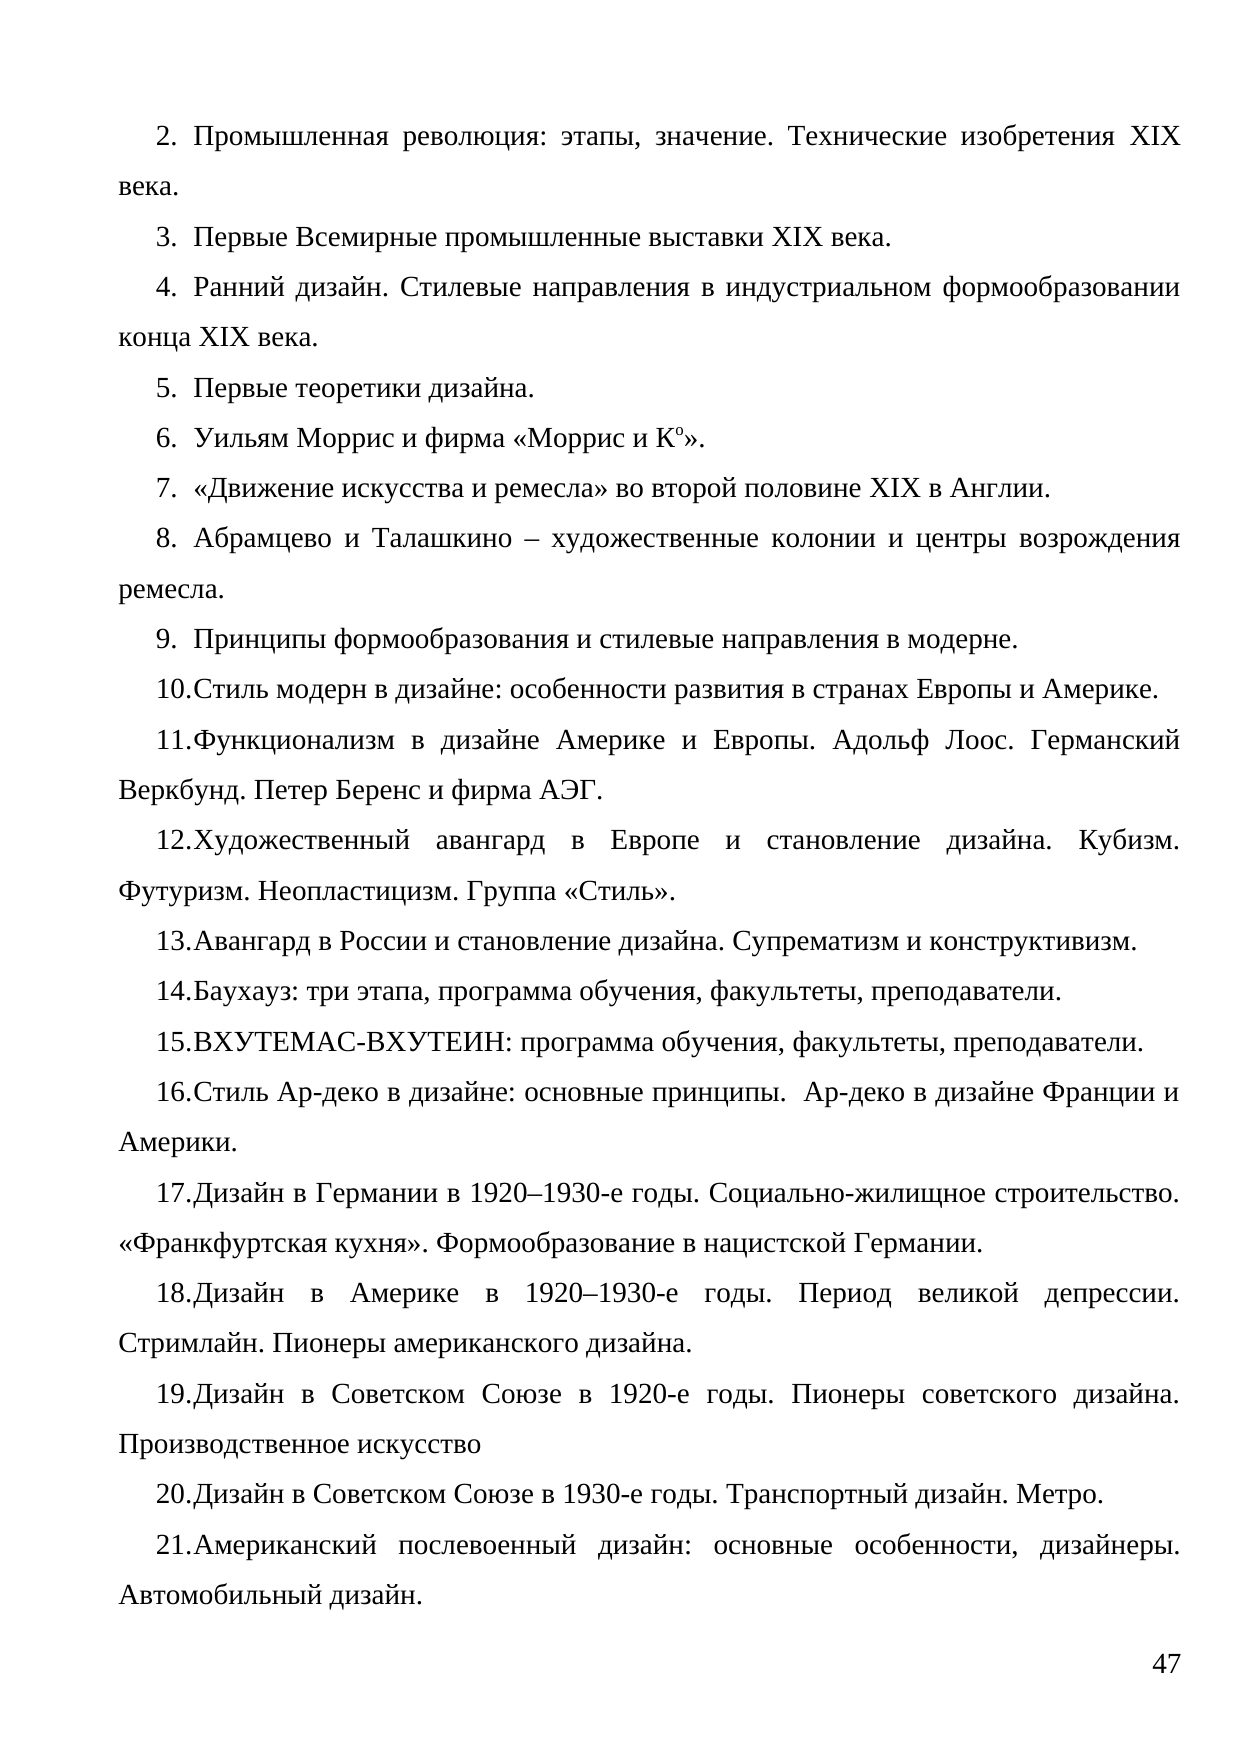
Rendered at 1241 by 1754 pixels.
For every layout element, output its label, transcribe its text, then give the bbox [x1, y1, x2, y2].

list «Движение искусства и ремесла» во второй половине XIX в Англии. [118, 470, 1181, 504]
list Американский послевоенный дизайн: основные особенности, дизайнеры. Автомобильный дизайн. [118, 1527, 1181, 1611]
list Функционализм в дизайне Америке и Европы. Адольф Лоос. Германский Веркбунд. Петер Беренс и фирма АЭГ. [118, 722, 1181, 806]
list Первые Всемирные промышленные выставки XIX века. [118, 219, 1181, 252]
list Стиль Ар-деко в дизайне: основные принципы. Ар-деко в дизайне Франции и Америки. [118, 1074, 1181, 1158]
list Дизайн в Америке в 1920–1930-е годы. Период великой депрессии. Стримлайн. Пионеры американского дизайна. [118, 1275, 1181, 1359]
list Дизайн в Германии в 1920–1930-е годы. Социально-жилищное строительство. «Франкфуртская кухня». Формообразование в нацистской Германии. [118, 1175, 1181, 1258]
list Стиль модерн в дизайне: особенности развития в странах Европы и Америке. [118, 672, 1181, 705]
list Баухауз: три этапа, программа обучения, факультеты, преподаватели. [118, 973, 1181, 1007]
list Абрамцево и Талашкино – художественные колонии и центры возрождения ремесла. [118, 521, 1181, 604]
list Уильям Моррис и фирма «Моррис и Ко». [118, 420, 1181, 453]
list Авангард в России и становление дизайна. Супрематизм и конструктивизм. [118, 923, 1181, 957]
list Промышленная революция: этапы, значение. Технические изобретения XIX века. [118, 118, 1181, 202]
list Первые теоретики дизайна. [118, 370, 1181, 403]
list Дизайн в Советском Союзе в 1930-е годы. Транспортный дизайн. Метро. [118, 1477, 1181, 1510]
list Дизайн в Советском Союзе в 1920-е годы. Пионеры советского дизайна. Производственное искусство [118, 1376, 1181, 1460]
list ВХУТЕМАС-ВХУТЕИН: программа обучения, факультеты, преподаватели. [118, 1024, 1181, 1057]
list Художественный авангард в Европе и становление дизайна. Кубизм. Футуризм. Неопластицизм. Группа «Стиль». [118, 822, 1181, 906]
list Принципы формообразования и стилевые направления в модерне. [118, 621, 1181, 655]
list Ранний дизайн. Стилевые направления в индустриальном формообразовании конца XIX века. [118, 269, 1181, 353]
